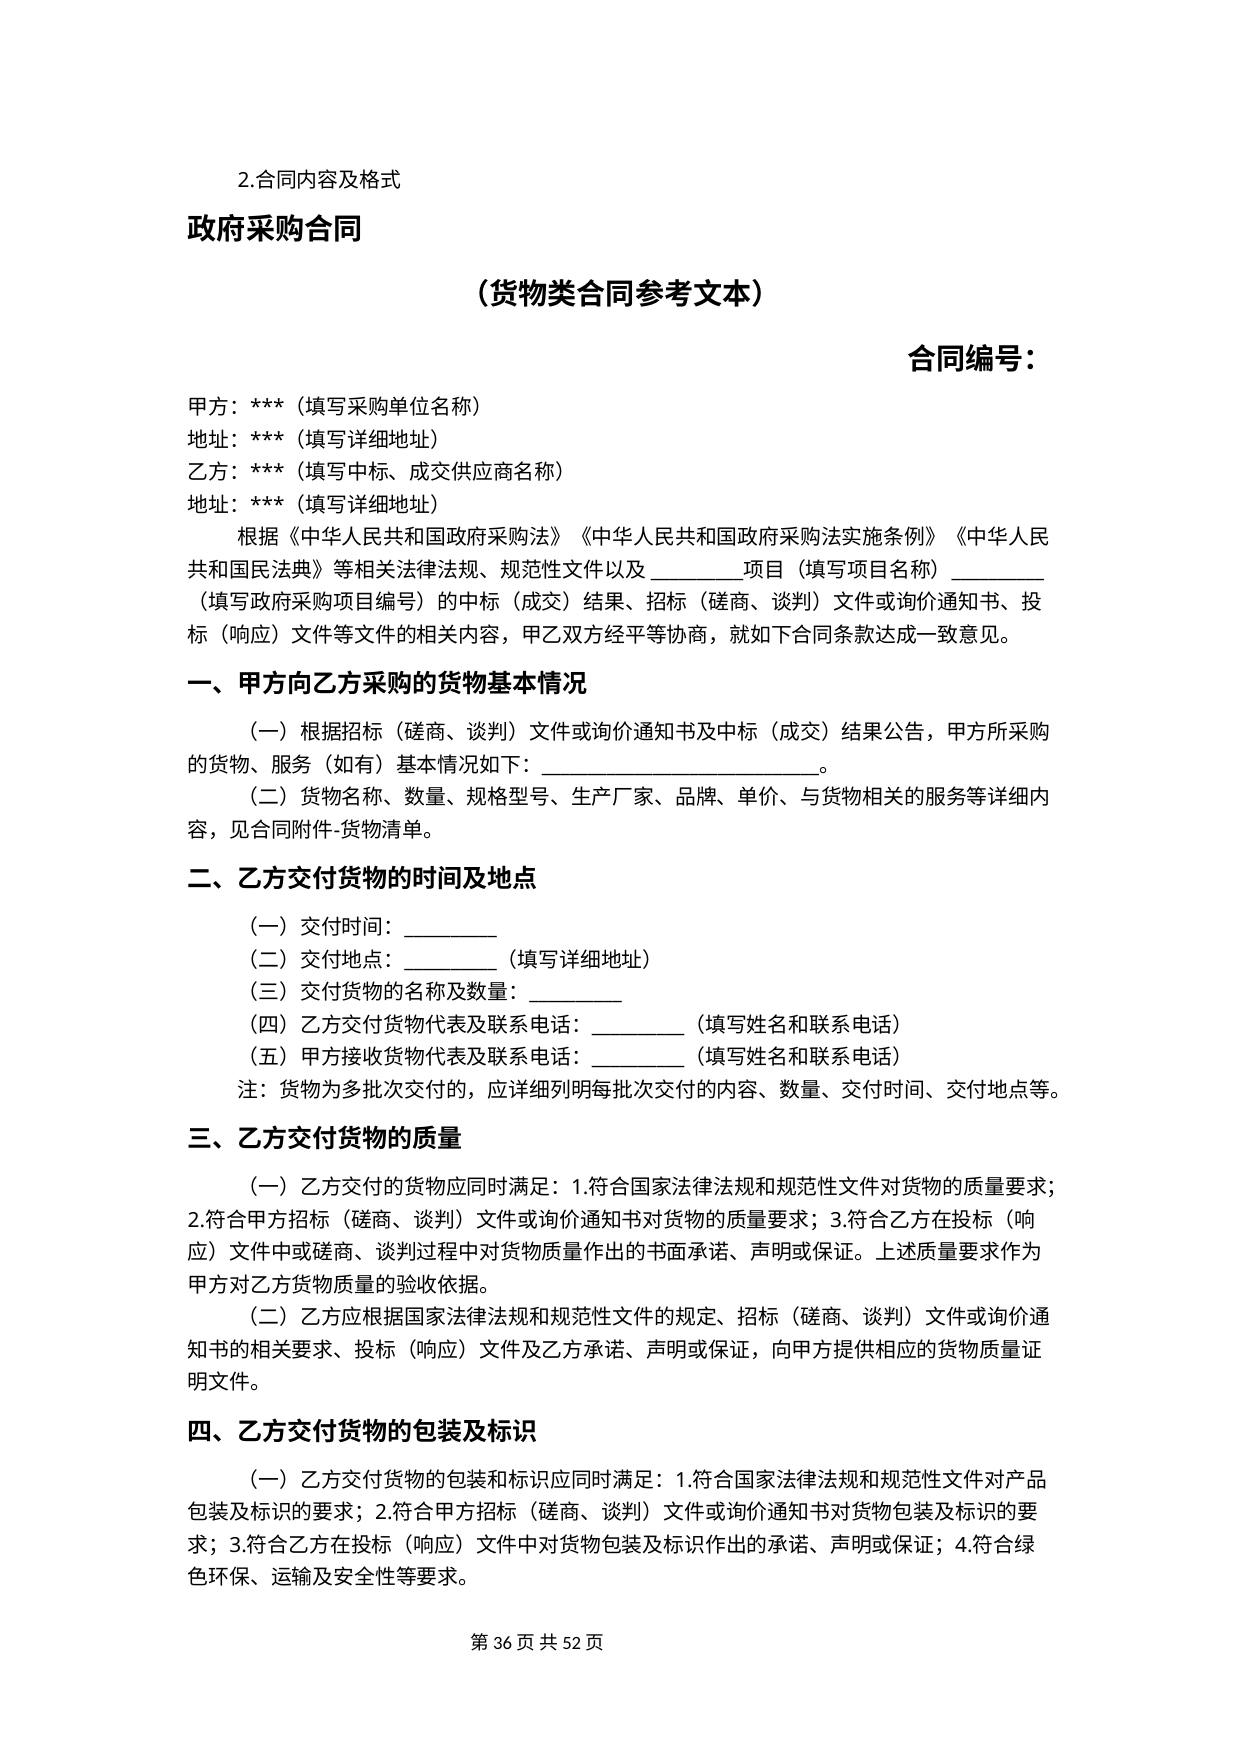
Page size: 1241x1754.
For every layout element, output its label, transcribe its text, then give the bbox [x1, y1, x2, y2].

text （二）交付地点：__________（填写详细地址） [187, 942, 1053, 974]
text （一）乙方交付货物的包装和标识应同时满足：1.符合国家法律法规和规范性文件对产品包装及标识的要求；2.符合甲方招标（磋商、谈判）文件或询价通知书对货物包装及标识的要求；3.符合乙方在投标（响应）文件中对货物包装及标识作出的承诺、声明或保证；4.符合绿色环保、运输及安全性等要求。 [187, 1462, 1053, 1592]
text 注：货物为多批次交付的，应详细列明每批次交付的内容、数量、交付时间、交付地点等。 [187, 1072, 1053, 1104]
text 地址：***（填写详细地址） [187, 422, 1053, 454]
text （一）乙方交付的货物应同时满足：1.符合国家法律法规和规范性文件对货物的质量要求；2.符合甲方招标（磋商、谈判）文件或询价通知书对货物的质量要求；3.符合乙方在投标（响应）文件中或磋商、谈判过程中对货物质量作出的书面承诺、声明或保证。上述质量要求作为甲方对乙方货物质量的验收依据。 [187, 1169, 1053, 1299]
text 合同编号： [187, 324, 1053, 389]
text （一）根据招标（磋商、谈判）文件或询价通知书及中标（成交）结果公告，甲方所采购的货物、服务（如有）基本情况如下：______________________________。 [187, 714, 1053, 779]
text 四、乙方交付货物的包装及标识 [187, 1397, 1053, 1462]
text 乙方：***（填写中标、成交供应商名称） [187, 454, 1053, 487]
text （五）甲方接收货物代表及联系电话：__________（填写姓名和联系电话） [187, 1039, 1053, 1072]
text 政府采购合同 [187, 194, 1053, 259]
text （一）交付时间：__________ [187, 909, 1053, 942]
text 根据《中华人民共和国政府采购法》《中华人民共和国政府采购法实施条例》《中华人民共和国民法典》等相关法律法规、规范性文件以及 __________项目（填写项目名称）__________ （填写政府采购项目编号）的中标（成交）结果、招标（磋商、谈判）文件或询价通知书、投标（响应）文件等文件的相关内容，甲乙双方经平等协商，就如下合同条款达成一致意见。 [187, 519, 1053, 649]
text （二）乙方应根据国家法律法规和规范性文件的规定、招标（磋商、谈判）文件或询价通知书的相关要求、投标（响应）文件及乙方承诺、声明或保证，向甲方提供相应的货物质量证明文件。 [187, 1299, 1053, 1397]
text 2.合同内容及格式 [187, 162, 1053, 194]
text （二）货物名称、数量、规格型号、生产厂家、品牌、单价、与货物相关的服务等详细内容，见合同附件-货物清单。 [187, 779, 1053, 844]
text 地址：***（填写详细地址） [187, 487, 1053, 519]
text 一、甲方向乙方采购的货物基本情况 [187, 649, 1053, 714]
text （货物类合同参考文本） [187, 259, 1053, 324]
text 二、乙方交付货物的时间及地点 [187, 844, 1053, 909]
text （四）乙方交付货物代表及联系电话：__________（填写姓名和联系电话） [187, 1007, 1053, 1039]
text 三、乙方交付货物的质量 [187, 1104, 1053, 1169]
text （三）交付货物的名称及数量：__________ [187, 974, 1053, 1007]
text 甲方：***（填写采购单位名称） [187, 389, 1053, 422]
